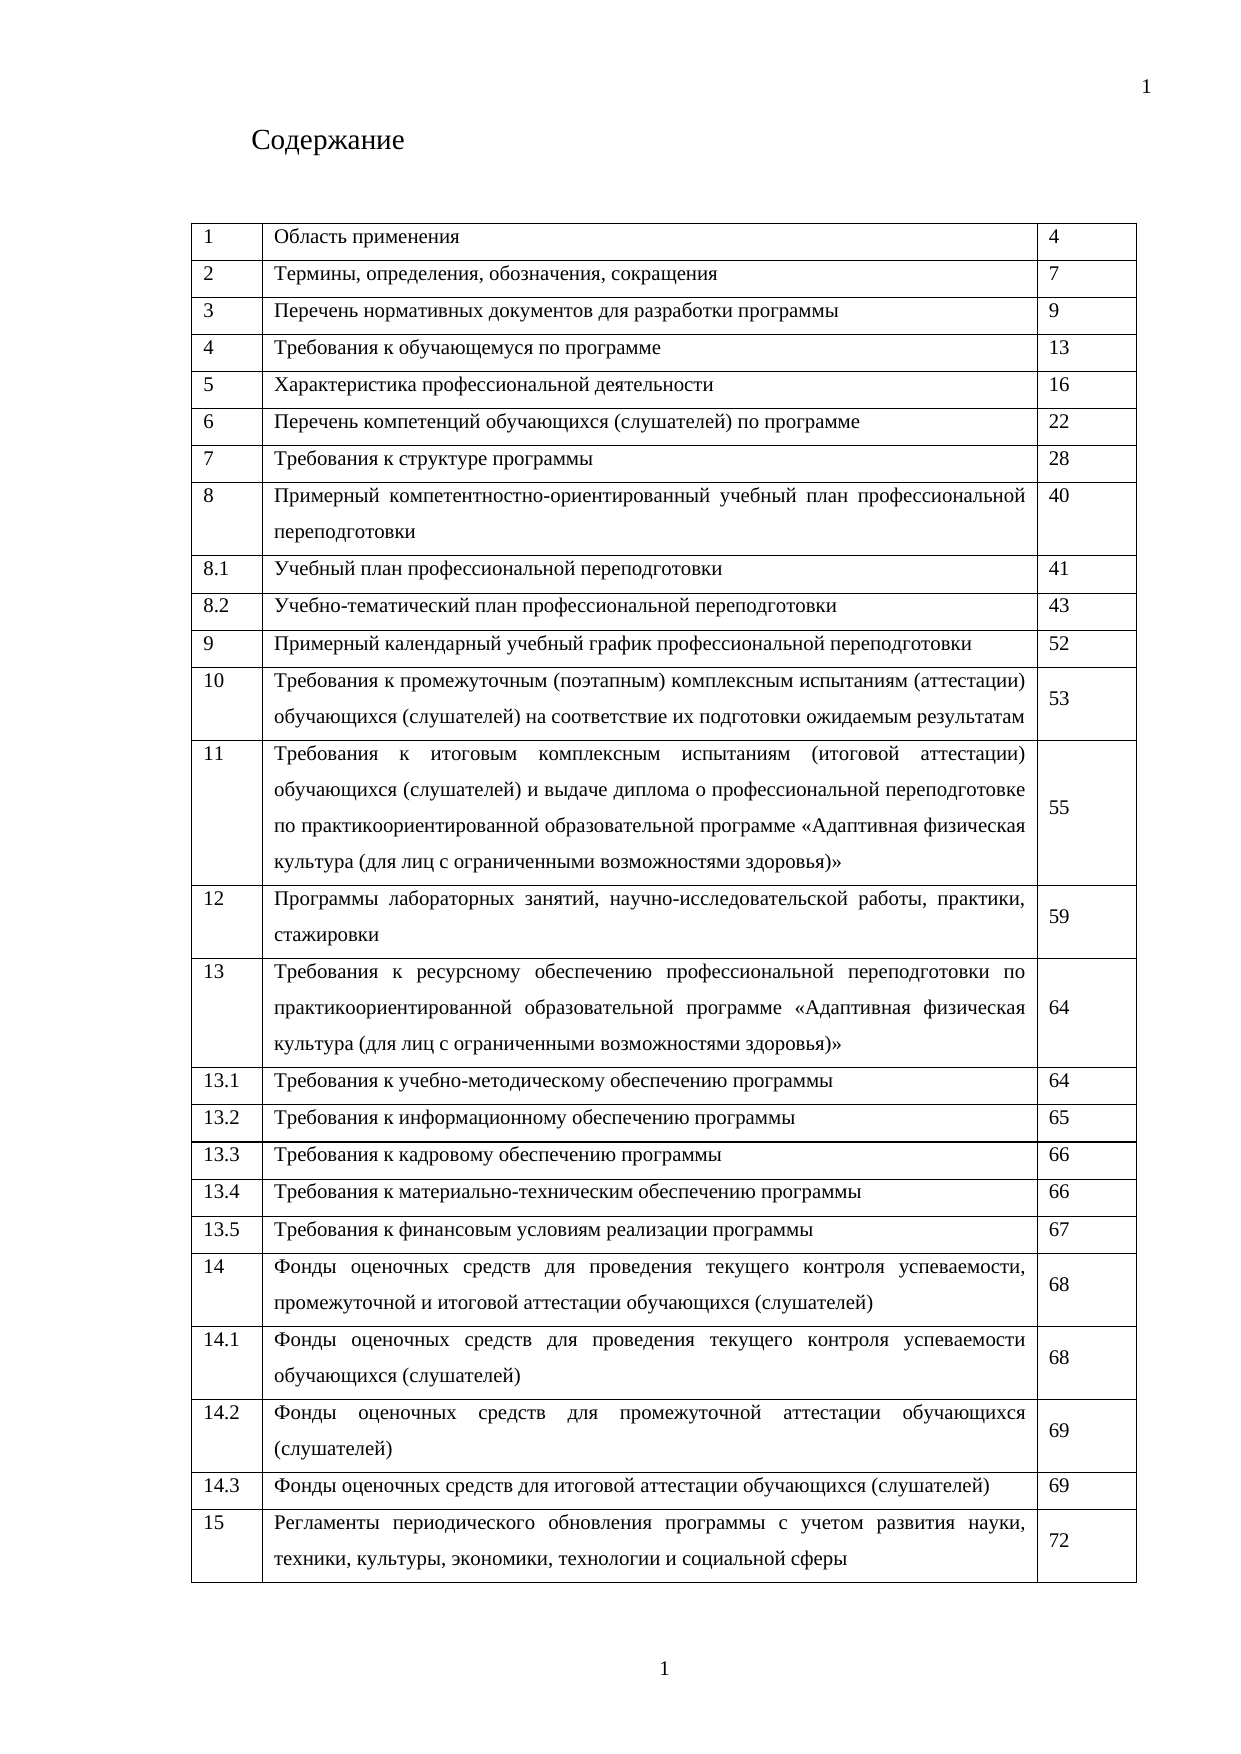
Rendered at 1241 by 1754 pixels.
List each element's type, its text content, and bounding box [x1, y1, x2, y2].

table_cell Требования к учебно-методическому обеспечению программы [263, 1068, 1037, 1104]
table_cell 5 [192, 372, 262, 408]
table_cell 11 [192, 741, 262, 885]
table_cell 13.2 [192, 1105, 262, 1141]
table_cell 13.4 [192, 1180, 262, 1216]
table_cell 64 [1038, 1068, 1136, 1104]
table_cell 59 [1038, 886, 1136, 958]
table_cell 13.1 [192, 1068, 262, 1104]
table_cell 40 [1038, 483, 1136, 555]
table_cell 65 [1038, 1105, 1136, 1141]
table_cell 14 [192, 1254, 262, 1326]
table_cell Требования к кадровому обеспечению программы [263, 1143, 1037, 1178]
table_cell Регламенты периодического обновления программы с учетом развития науки, техники, культуры, экономики, технологии и социальной сферы [263, 1510, 1037, 1582]
table_cell Фонды оценочных средств для проведения текущего контроля успеваемости, промежуточной и итоговой аттестации обучающихся (слушателей) [263, 1254, 1037, 1326]
table_cell 69 [1038, 1400, 1136, 1472]
table_cell 8 [192, 483, 262, 555]
table_cell 13 [1038, 335, 1136, 371]
table_cell 12 [192, 886, 262, 958]
table_cell 53 [1038, 668, 1136, 740]
table_cell 55 [1038, 741, 1136, 885]
table_cell Требования к промежуточным (поэтапным) комплексным испытаниям (аттестации) обучающихся (слушателей) на соответствие их подготовки ожидаемым результатам [263, 668, 1037, 740]
table_cell 16 [1038, 372, 1136, 408]
table_header 4 [1038, 224, 1136, 260]
table_cell 2 [192, 261, 262, 297]
table_cell Требования к обучающемуся по программе [263, 335, 1037, 371]
table_cell 28 [1038, 446, 1136, 482]
table_cell 14.1 [192, 1327, 262, 1399]
table_cell Требования к ресурсному обеспечению профессиональной переподготовки по практикоориентированной образовательной программе «Адаптивная физическая культура (для лиц с ограниченными возможностями здоровья)» [263, 959, 1037, 1067]
table_cell 67 [1038, 1217, 1136, 1253]
table_cell Требования к структуре программы [263, 446, 1037, 482]
text Содержание [177, 122, 1152, 156]
table_cell 7 [1038, 261, 1136, 297]
table_cell 6 [192, 409, 262, 445]
table_cell Термины, определения, обозначения, сокращения [263, 261, 1037, 297]
table_cell Характеристика профессиональной деятельности [263, 372, 1037, 408]
table_cell Учебный план профессиональной переподготовки [263, 556, 1037, 592]
table_cell Перечень нормативных документов для разработки программы [263, 298, 1037, 334]
table_cell 68 [1038, 1327, 1136, 1399]
table_cell 15 [192, 1510, 262, 1582]
table_cell 9 [192, 631, 262, 667]
table_cell 3 [192, 298, 262, 334]
table_cell Требования к финансовым условиям реализации программы [263, 1217, 1037, 1253]
table_cell 13.5 [192, 1217, 262, 1253]
table_cell Фонды оценочных средств для промежуточной аттестации обучающихся (слушателей) [263, 1400, 1037, 1472]
table_cell 13.3 [192, 1143, 262, 1178]
table_cell 8.1 [192, 556, 262, 592]
table_cell 66 [1038, 1180, 1136, 1216]
table_cell 52 [1038, 631, 1136, 667]
table_cell Примерный календарный учебный график профессиональной переподготовки [263, 631, 1037, 667]
table_header 1 [192, 224, 262, 260]
table_cell Требования к итоговым комплексным испытаниям (итоговой аттестации) обучающихся (слушателей) и выдаче диплома о профессиональной переподготовке по практикоориентированной образовательной программе «Адаптивная физическая культура (для лиц с ограниченными возможностями здоровья)» [263, 741, 1037, 885]
table_cell 14.3 [192, 1473, 262, 1509]
table_cell Перечень компетенций обучающихся (слушателей) по программе [263, 409, 1037, 445]
table_cell 10 [192, 668, 262, 740]
table_cell 9 [1038, 298, 1136, 334]
table_cell Программы лабораторных занятий, научно-исследовательской работы, практики, стажировки [263, 886, 1037, 958]
table_cell 22 [1038, 409, 1136, 445]
table_cell 7 [192, 446, 262, 482]
table_cell Требования к информационному обеспечению программы [263, 1105, 1037, 1141]
table_cell 41 [1038, 556, 1136, 592]
table_cell Фонды оценочных средств для итоговой аттестации обучающихся (слушателей) [263, 1473, 1037, 1509]
table_cell 68 [1038, 1254, 1136, 1326]
table_cell 72 [1038, 1510, 1136, 1582]
table_header Область применения [263, 224, 1037, 260]
table_cell 64 [1038, 959, 1136, 1067]
table_cell Фонды оценочных средств для проведения текущего контроля успеваемости обучающихся (слушателей) [263, 1327, 1037, 1399]
table_cell Требования к материально-техническим обеспечению программы [263, 1180, 1037, 1216]
table_cell 13 [192, 959, 262, 1067]
table_cell Примерный компетентностно-ориентированный учебный план профессиональной переподготовки [263, 483, 1037, 555]
table_cell 14.2 [192, 1400, 262, 1472]
table_cell 66 [1038, 1143, 1136, 1178]
table_cell 43 [1038, 594, 1136, 629]
table_cell 69 [1038, 1473, 1136, 1509]
table_cell Учебно-тематический план профессиональной переподготовки [263, 594, 1037, 629]
table_cell 4 [192, 335, 262, 371]
table_cell 8.2 [192, 594, 262, 629]
